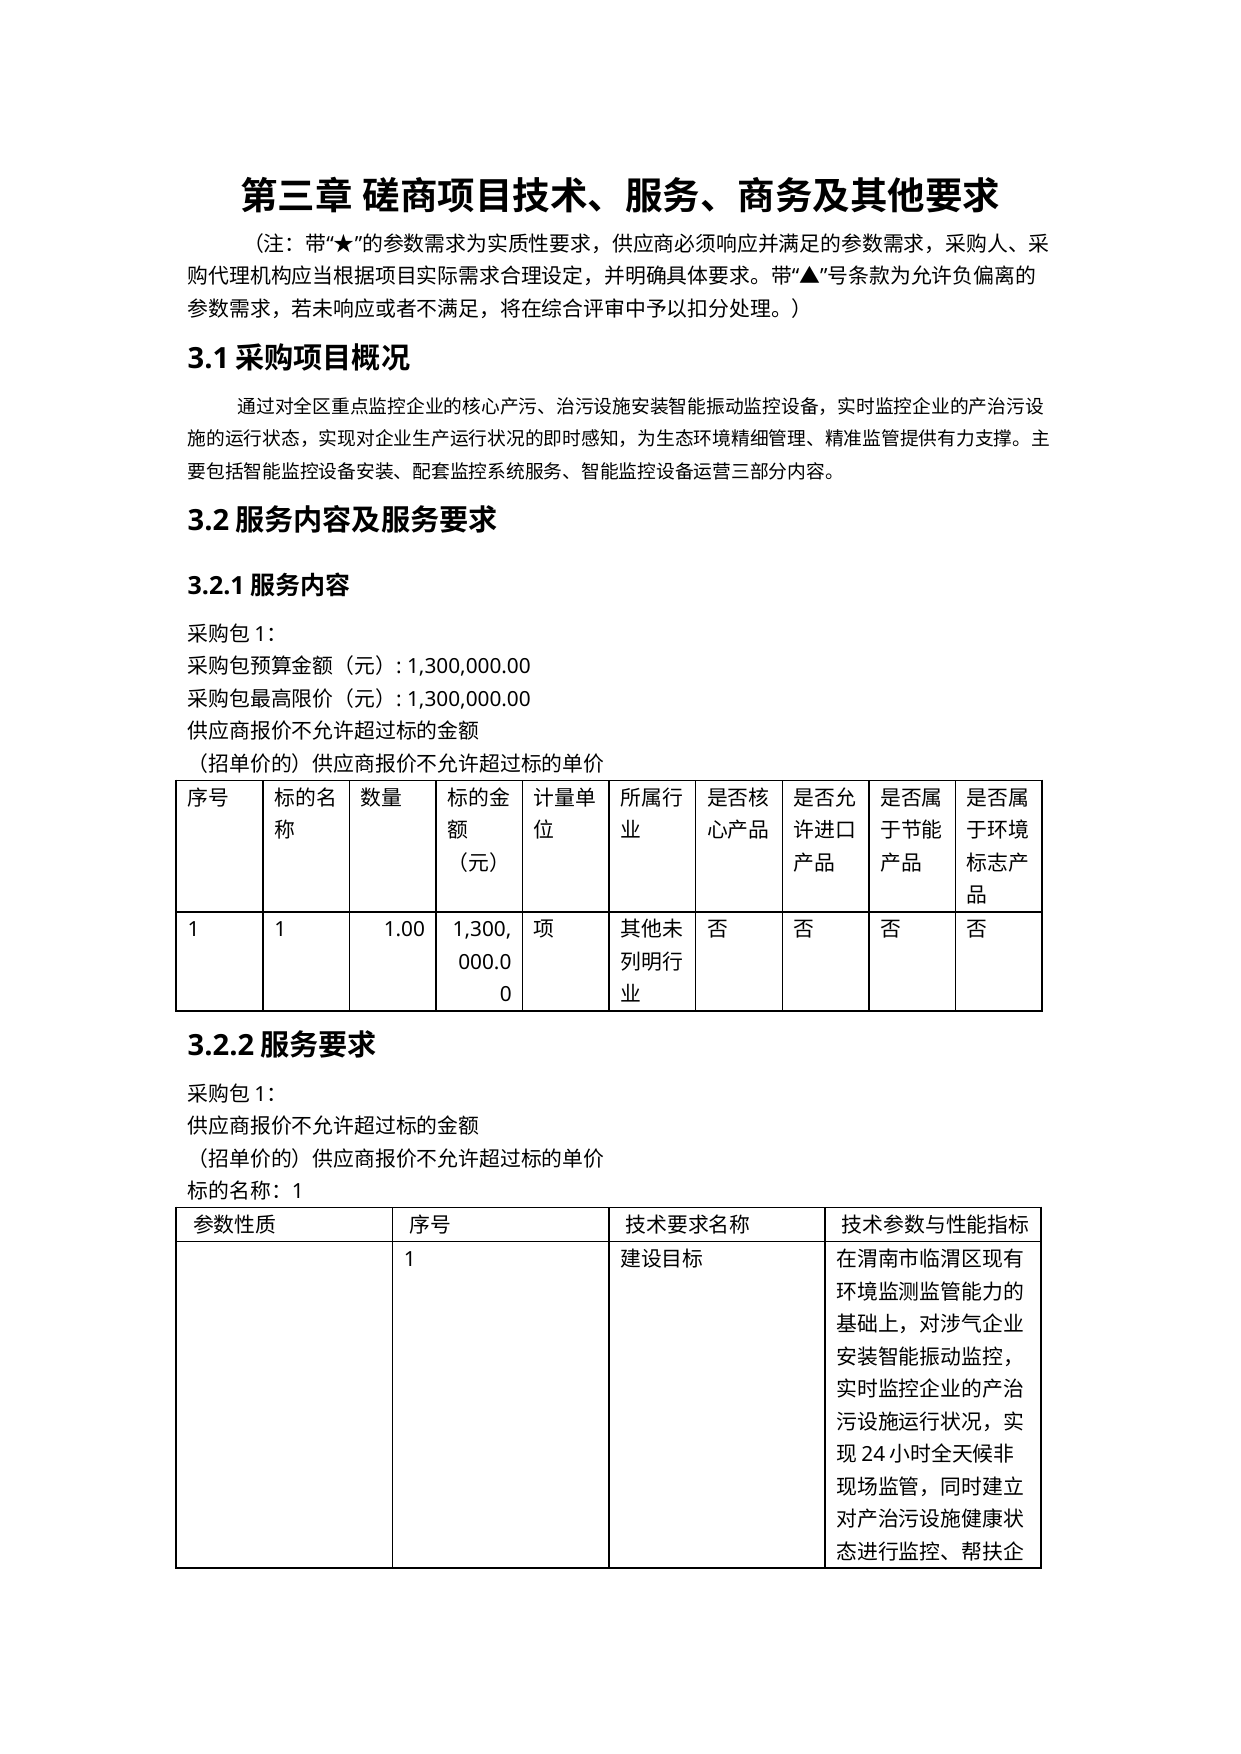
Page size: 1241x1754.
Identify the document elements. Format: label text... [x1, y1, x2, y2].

text 供应商报价不允许超过标的金额 [187, 1109, 1053, 1142]
table_cell 否 [870, 913, 955, 1010]
table_cell 项 [523, 913, 608, 1010]
table_cell 1 [393, 1242, 608, 1567]
table_cell 否 [696, 913, 782, 1010]
text 采购包最高限价（元）: 1,300,000.00 [187, 682, 1053, 714]
table_header 数量 [350, 781, 435, 911]
table_header 所属行业 [610, 781, 695, 911]
table_header 参数性质 [177, 1208, 392, 1241]
table_cell 1 [177, 913, 262, 1010]
table_header 是否属于环境标志产品 [956, 781, 1041, 911]
table_cell 否 [956, 913, 1041, 1010]
table_header 是否允许进口产品 [783, 781, 868, 911]
text 3.2.1服务内容 [187, 552, 1053, 617]
text （招单价的）供应商报价不允许超过标的单价 [187, 1142, 1053, 1174]
table_cell 1.00 [350, 913, 435, 1010]
table_header 技术要求名称 [610, 1208, 824, 1241]
table_cell 建设目标 [610, 1242, 824, 1567]
text 通过对全区重点监控企业的核心产污、治污设施安装智能振动监控设备，实时监控企业的产治污设施的运行状态，实现对企业生产运行状况的即时感知，为生态环境精细管理、精准监管提供有力支撑。主要包括智能监控设备安装、配套监控系统服务、智能监控设备运营三部分内容。 [187, 389, 1053, 487]
table_cell [177, 1242, 392, 1567]
text （注：带“★”的参数需求为实质性要求，供应商必须响应并满足的参数需求，采购人、采购代理机构应当根据项目实际需求合理设定，并明确具体要求。带“▲”号条款为允许负偏离的参数需求，若未响应或者不满足，将在综合评审中予以扣分处理。） [187, 227, 1053, 324]
text 第三章 磋商项目技术、服务、商务及其他要求 [187, 162, 1053, 227]
table_header 序号 [177, 781, 262, 911]
text 采购包1： [187, 1077, 1053, 1109]
table_cell 1,300,000.00 [437, 913, 522, 1010]
table_header 是否属于节能产品 [870, 781, 955, 911]
table_header 标的金额 （元） [437, 781, 522, 911]
table_header 是否核心产品 [696, 781, 782, 911]
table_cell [826, 1242, 1040, 1567]
text 3.1采购项目概况 [187, 324, 1053, 389]
text 供应商报价不允许超过标的金额 [187, 714, 1053, 747]
table_cell 否 [783, 913, 868, 1010]
text 3.2.2服务要求 [187, 1012, 1053, 1077]
table_header 标的名称 [264, 781, 349, 911]
table_header 计量单位 [523, 781, 608, 911]
text 标的名称：1 [187, 1174, 1053, 1207]
text 采购包1： [187, 617, 1053, 649]
text 采购包预算金额（元）: 1,300,000.00 [187, 649, 1053, 682]
table_cell 1 [264, 913, 349, 1010]
table_cell 其他未列明行业 [610, 913, 695, 1010]
table_header 序号 [393, 1208, 608, 1241]
text 3.2服务内容及服务要求 [187, 487, 1053, 552]
table_header 技术参数与性能指标 [826, 1208, 1040, 1241]
text （招单价的）供应商报价不允许超过标的单价 [187, 747, 1053, 779]
